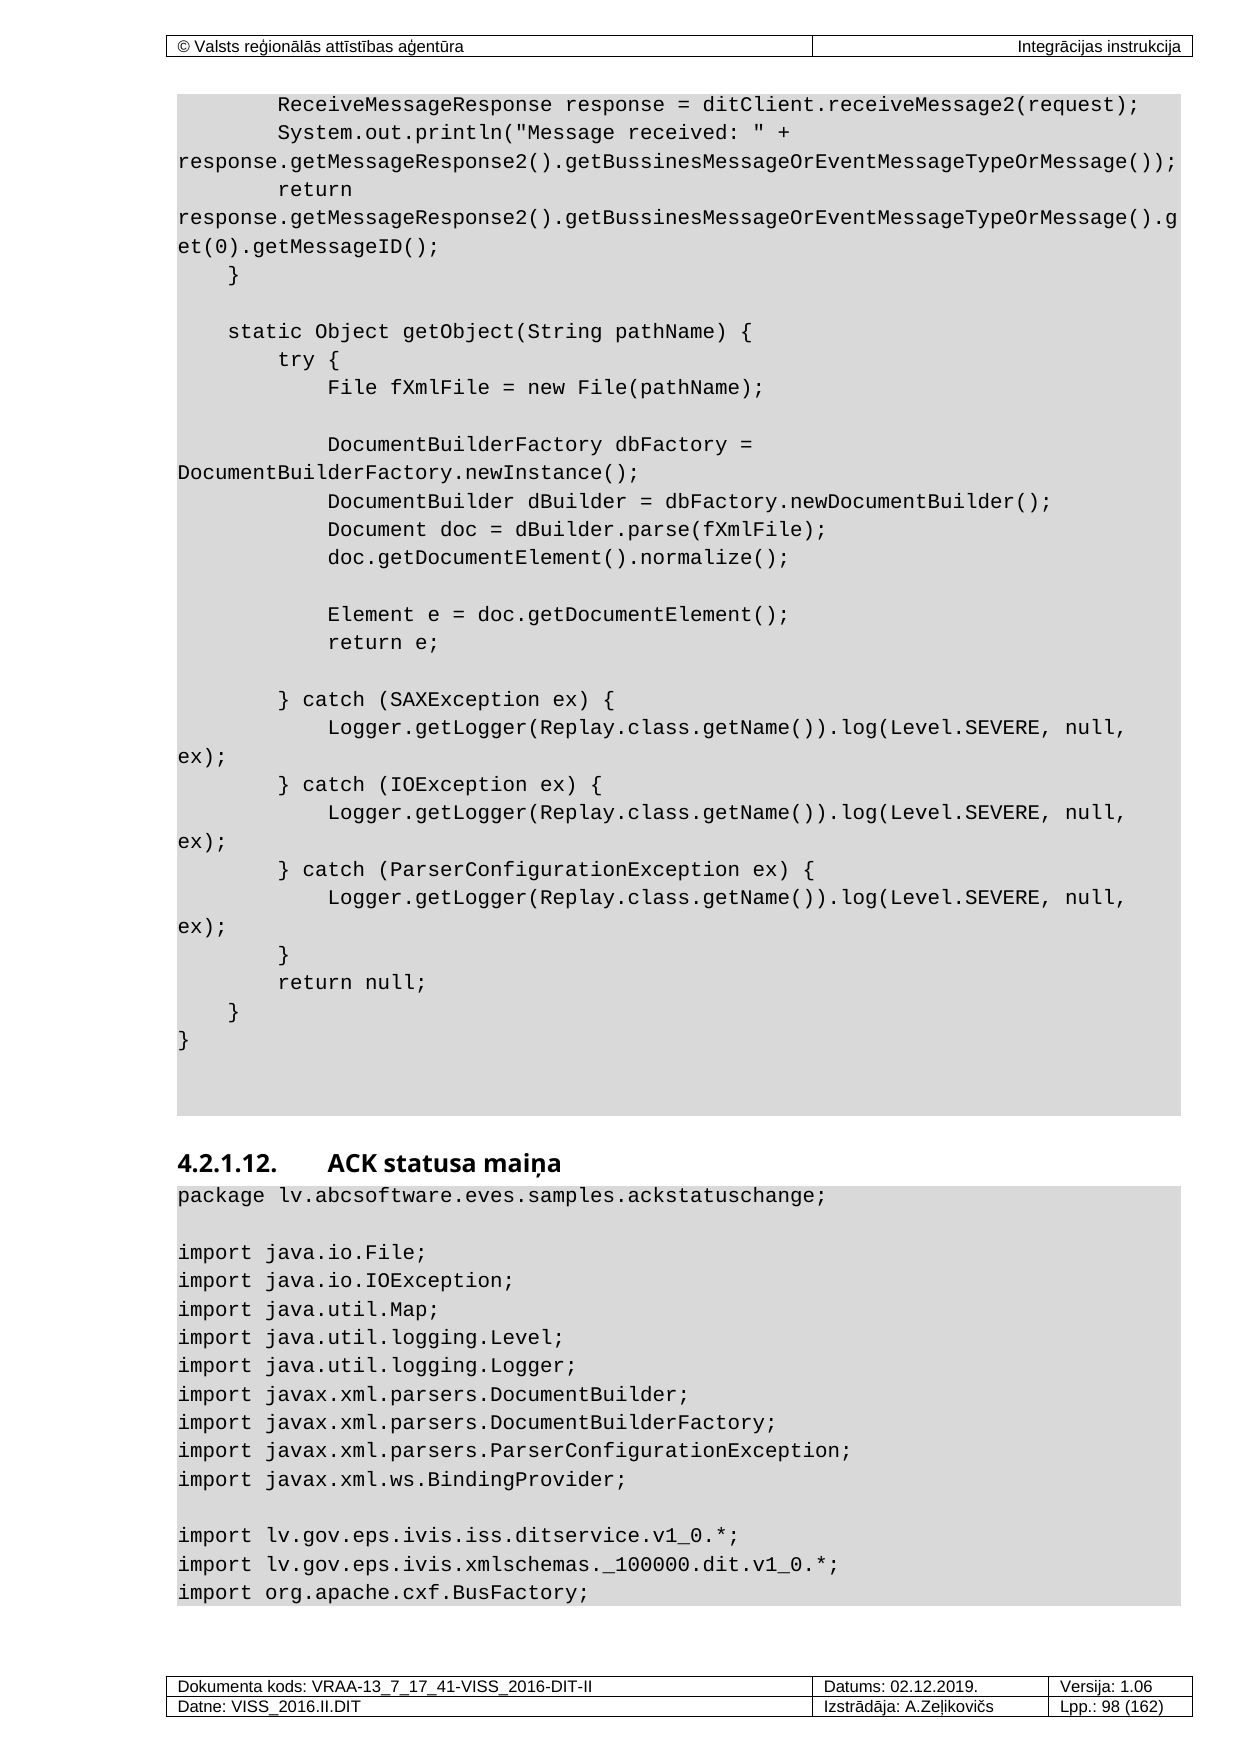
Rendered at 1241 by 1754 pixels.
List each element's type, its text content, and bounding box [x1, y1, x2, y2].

subtitle ACK statusa maiņa [177, 1145, 1181, 1179]
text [177, 1186, 1181, 1606]
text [177, 94, 1181, 1053]
